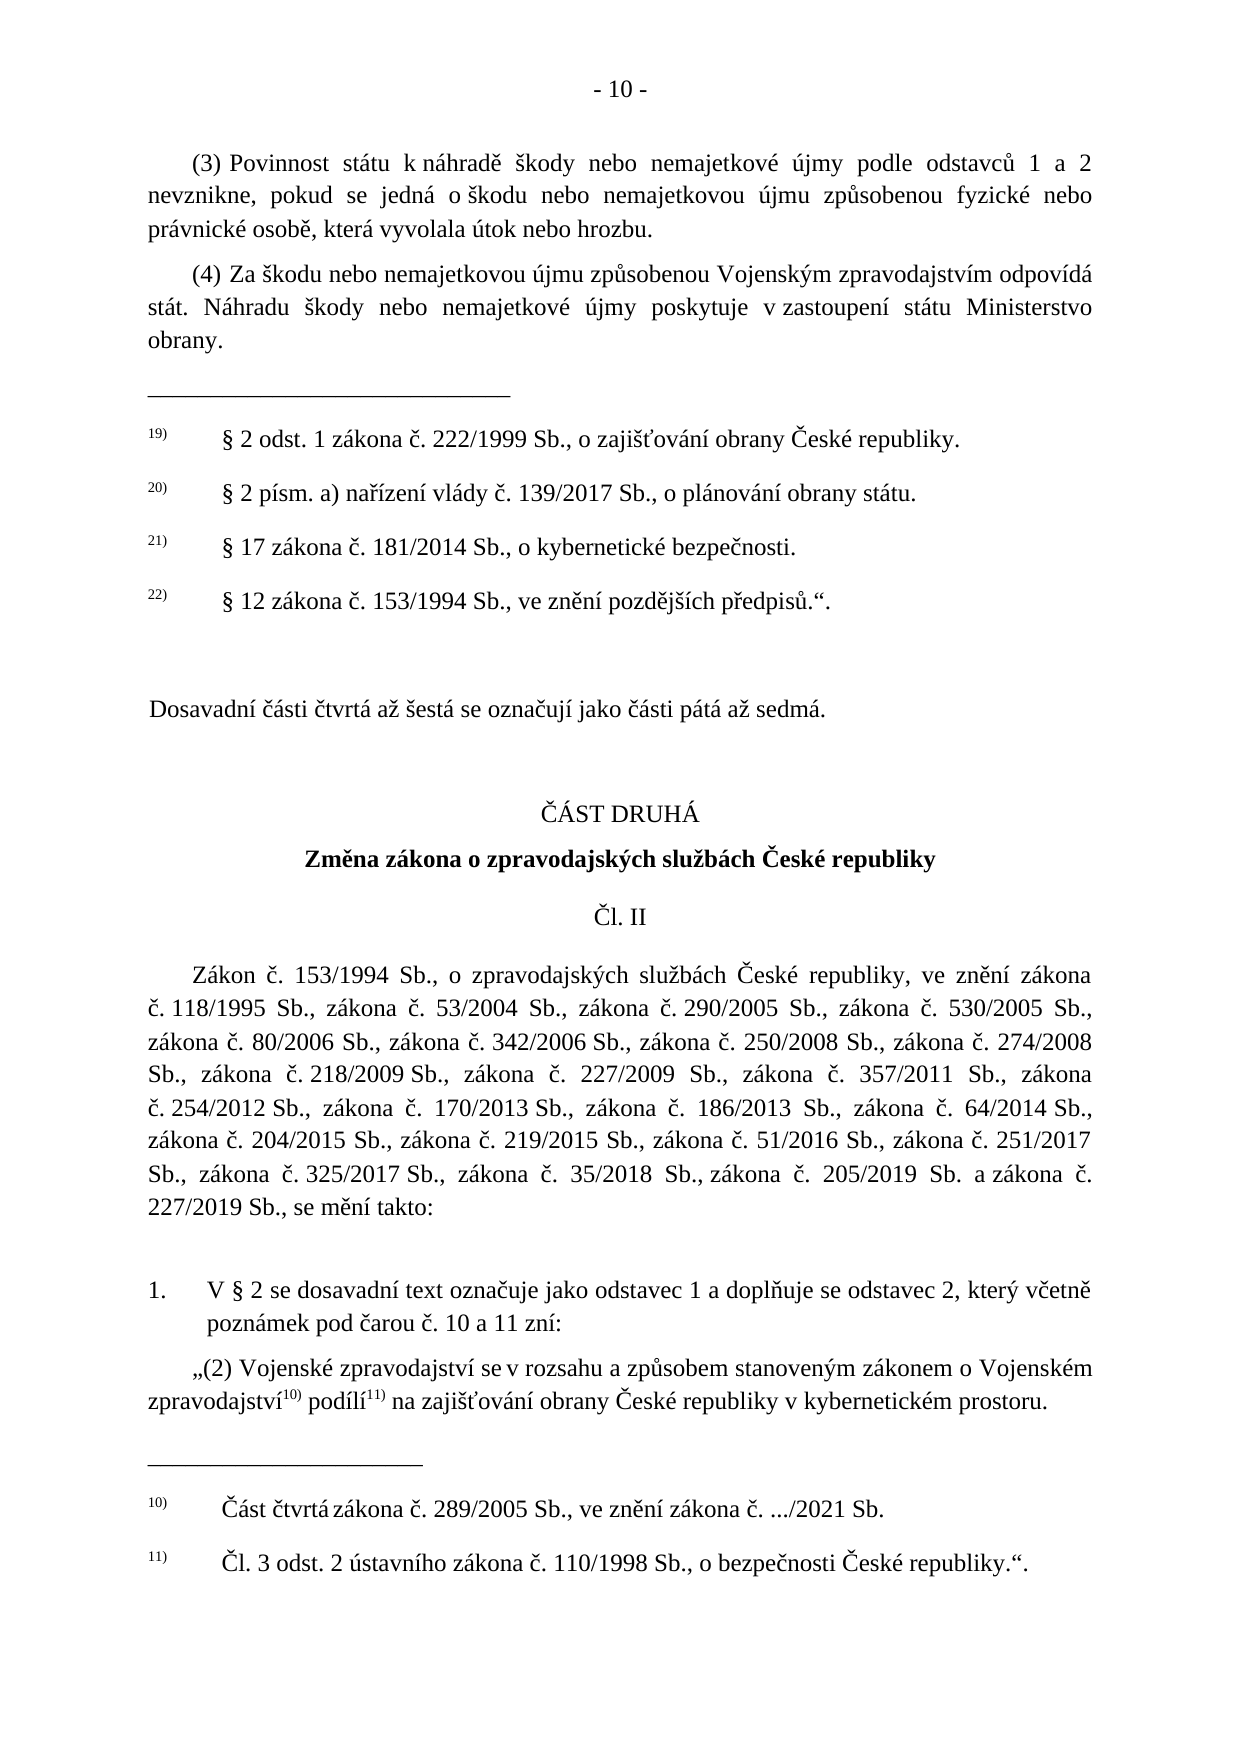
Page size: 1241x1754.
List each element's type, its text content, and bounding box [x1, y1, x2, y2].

text ______________________ [148, 1440, 1093, 1469]
text Povinnost státu k náhradě škody nebo nemajetkové újmy podle odstavců 1 a 2 nevznikne, pokud se jedná o škodu nebo nemajetkovou újmu způsobenou fyzické nebo právnické osobě, která vyvolala útok nebo hrozbu. [148, 148, 1093, 242]
text Zákon č. 153/1994 Sb., o zpravodajských službách České republiky, ve znění zákona č. 118/1995 Sb., zákona č. 53/2004 Sb., zákona č. 290/2005 Sb., zákona č. 530/2005 Sb., zákona č. 80/2006 Sb., zákona č. 342/2006 Sb., zákona č. 250/2008 Sb., zákona č. 274/2008 Sb., zákona č. 218/2009 Sb., zákona č. 227/2009 Sb., zákona č. 357/2011 Sb., zákona č. 254/2012 Sb., zákona č. 170/2013 Sb., zákona č. 186/2013 Sb., zákona č. 64/2014 Sb., zákona č. 204/2015 Sb., zákona č. 219/2015 Sb., zákona č. 51/2016 Sb., zákona č. 251/2017 Sb., zákona č. 325/2017 Sb., zákona č. 35/2018 Sb., zákona č. 205/2019 Sb. a zákona č. 227/2019 Sb., se mění takto: [148, 961, 1093, 1220]
text 19) § 2 odst. 1 zákona č. 222/1999 Sb., o zajišťování obrany České republiky. [148, 424, 1093, 453]
text 10) Část čtvrtá zákona č. 289/2005 Sb., ve znění zákona č. .../2021 Sb. [148, 1494, 1093, 1523]
text Změna zákona o zpravodajských službách České republiky [148, 844, 1093, 873]
text Čl. II [148, 902, 1093, 931]
text 11) Čl. 3 odst. 2 ústavního zákona č. 110/1998 Sb., o bezpečnosti České republiky.“. [148, 1548, 1093, 1577]
text 20) § 2 písm. a) nařízení vlády č. 139/2017 Sb., o plánování obrany státu. [148, 478, 1093, 507]
text 22) § 12 zákona č. 153/1994 Sb., ve znění pozdějších předpisů.“. [148, 586, 1093, 615]
text „(2) Vojenské zpravodajství se v rozsahu a způsobem stanoveným zákonem o Vojenském zpravodajství10) podílí11) na zajišťování obrany České republiky v kybernetickém prostoru. [148, 1353, 1093, 1415]
text V § 2 se dosavadní text označuje jako odstavec 1 a doplňuje se odstavec 2, který včetně poznámek pod čarou č. 10 a 11 zní: [148, 1275, 1093, 1336]
text ČÁST DRUHÁ [148, 799, 1093, 828]
text 21) § 17 zákona č. 181/2014 Sb., o kybernetické bezpečnosti. [148, 532, 1093, 561]
list Dosavadní části čtvrtá až šestá se označují jako části pátá až sedmá. [149, 694, 1093, 723]
text Za škodu nebo nemajetkovou újmu způsobenou Vojenským zpravodajstvím odpovídá stát. Náhradu škody nebo nemajetkové újmy poskytuje v zastoupení státu Ministerstvo obrany. [148, 259, 1093, 354]
text _____________________________ [148, 371, 1093, 399]
